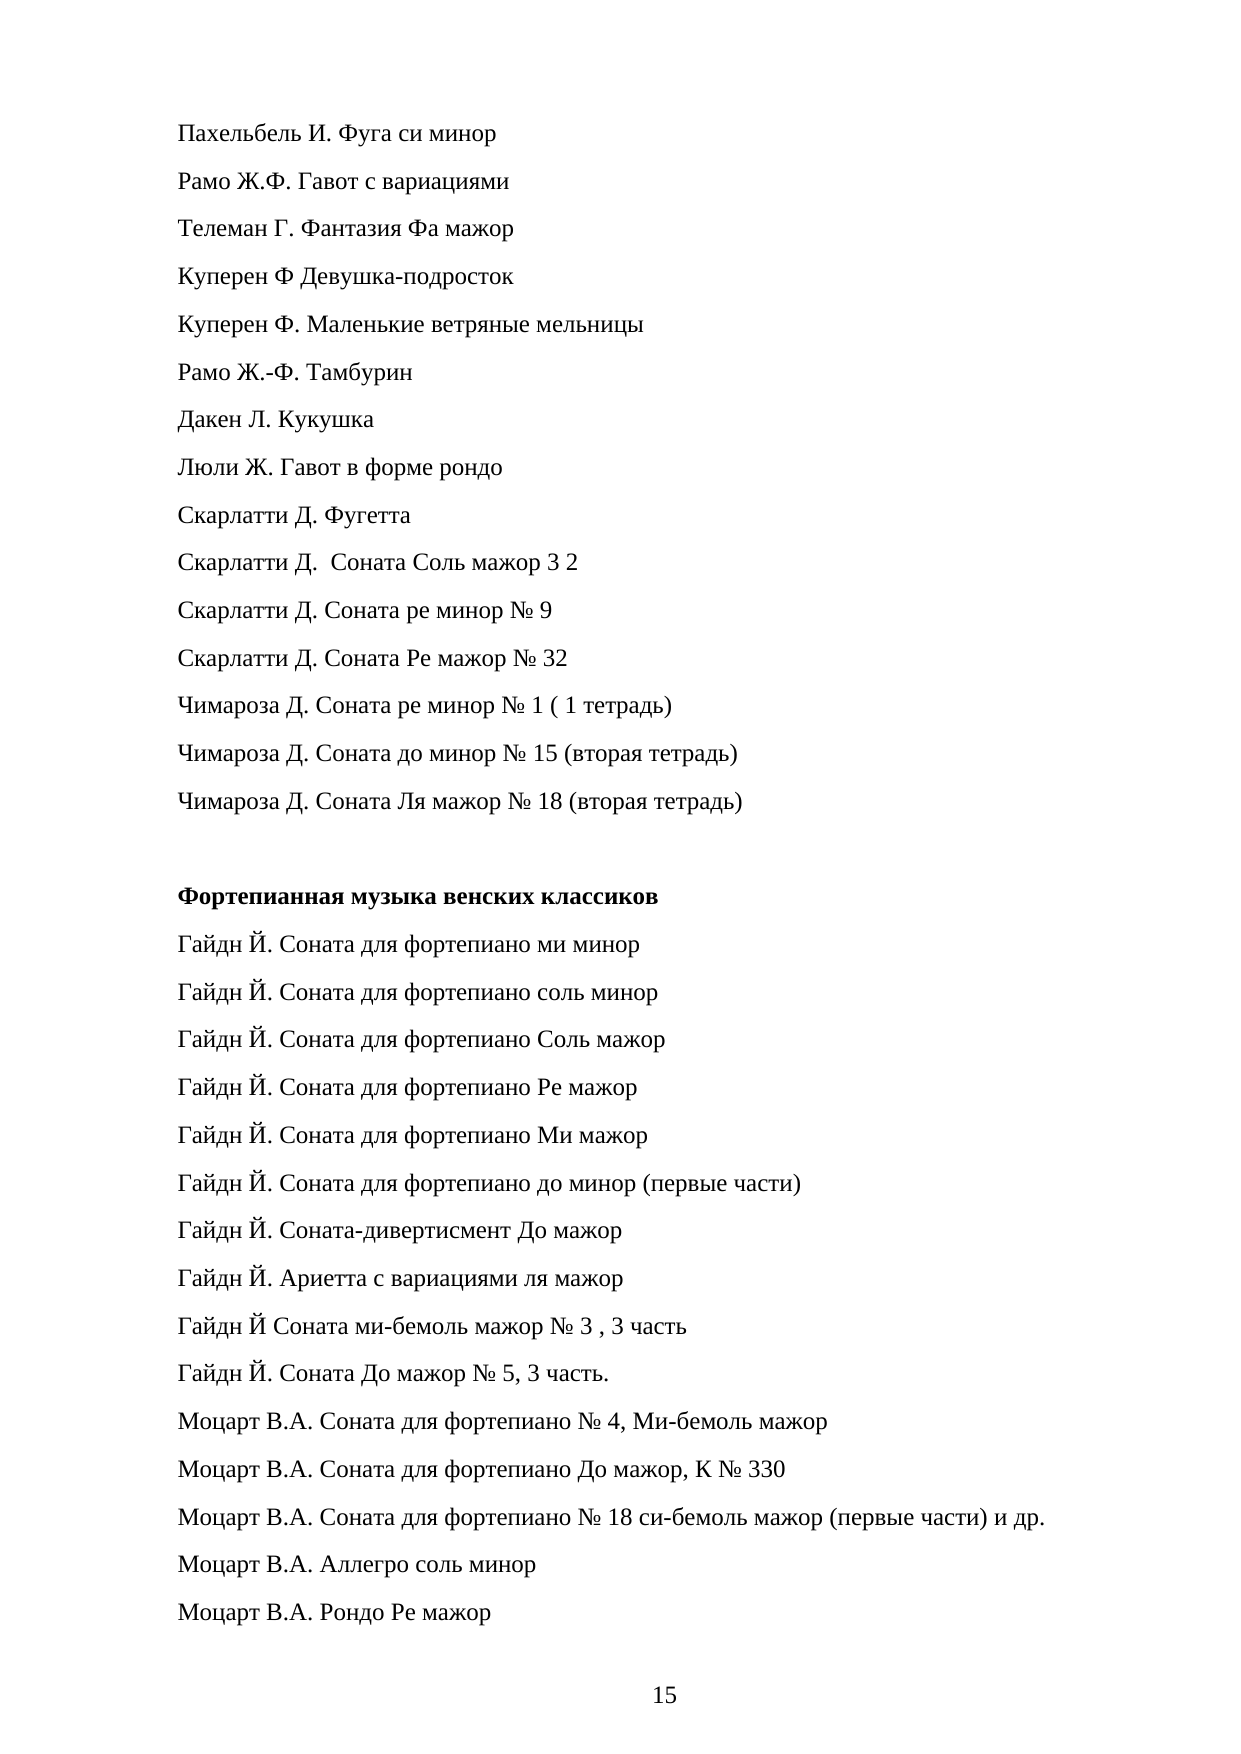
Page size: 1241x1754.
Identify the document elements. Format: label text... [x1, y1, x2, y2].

text Чимароза Д. Соната ре минор № 1 ( 1 тетрадь) [177, 691, 1152, 719]
text Чимароза Д. Соната до минор № 15 (вторая тетрадь) [177, 738, 1152, 767]
text Люли Ж. Гавот в форме рондо [177, 452, 1152, 481]
text Гайдн Й. Соната для фортепиано Ми мажор [177, 1120, 1152, 1149]
text Куперен Ф. Маленькие ветряные мельницы [177, 309, 1152, 338]
text Скарлатти Д. Фугетта [177, 500, 1152, 528]
text Фортепианная музыка венских классиков [177, 881, 1152, 910]
text Гайдн Й. Соната для фортепиано ми минор [177, 929, 1152, 958]
text Моцарт В.А. Аллегро соль минор [177, 1549, 1152, 1578]
text Гайдн Й. Соната для фортепиано соль минор [177, 977, 1152, 1006]
text Чимароза Д. Соната Ля мажор № 18 (вторая тетрадь) [177, 786, 1152, 815]
text Пахельбель И. Фуга си минор [177, 118, 1152, 147]
text Гайдн Й. Соната для фортепиано Соль мажор [177, 1024, 1152, 1053]
text Дакен Л. Кукушка [177, 404, 1152, 433]
text Моцарт В.А. Соната для фортепиано № 18 си-бемоль мажор (первые части) и др. [177, 1502, 1152, 1530]
text Рамо Ж.-Ф. Тамбурин [177, 357, 1152, 385]
text Скарлатти Д. Соната Соль мажор 3 2 [177, 547, 1152, 576]
text Моцарт В.А. Рондо Ре мажор [177, 1597, 1152, 1626]
text Гайдн Й. Ариетта с вариациями ля мажор [177, 1263, 1152, 1292]
text Куперен Ф Девушка-подросток [177, 261, 1152, 290]
text Гайдн Й Соната ми-бемоль мажор № 3 , 3 часть [177, 1311, 1152, 1339]
text Скарлатти Д. Соната ре минор № 9 [177, 595, 1152, 624]
text Рамо Ж.Ф. Гавот с вариациями [177, 166, 1152, 194]
text Гайдн Й. Соната До мажор № 5, 3 часть. [177, 1358, 1152, 1387]
text Гайдн Й. Соната для фортепиано до минор (первые части) [177, 1168, 1152, 1196]
text Моцарт В.А. Соната для фортепиано До мажор, К № 330 [177, 1454, 1152, 1483]
text Гайдн Й. Соната для фортепиано Ре мажор [177, 1072, 1152, 1101]
text Гайдн Й. Соната-дивертисмент До мажор [177, 1215, 1152, 1244]
text Телеман Г. Фантазия Фа мажор [177, 213, 1152, 242]
text Скарлатти Д. Соната Ре мажор № 32 [177, 643, 1152, 672]
text Моцарт В.А. Соната для фортепиано № 4, Ми-бемоль мажор [177, 1406, 1152, 1435]
